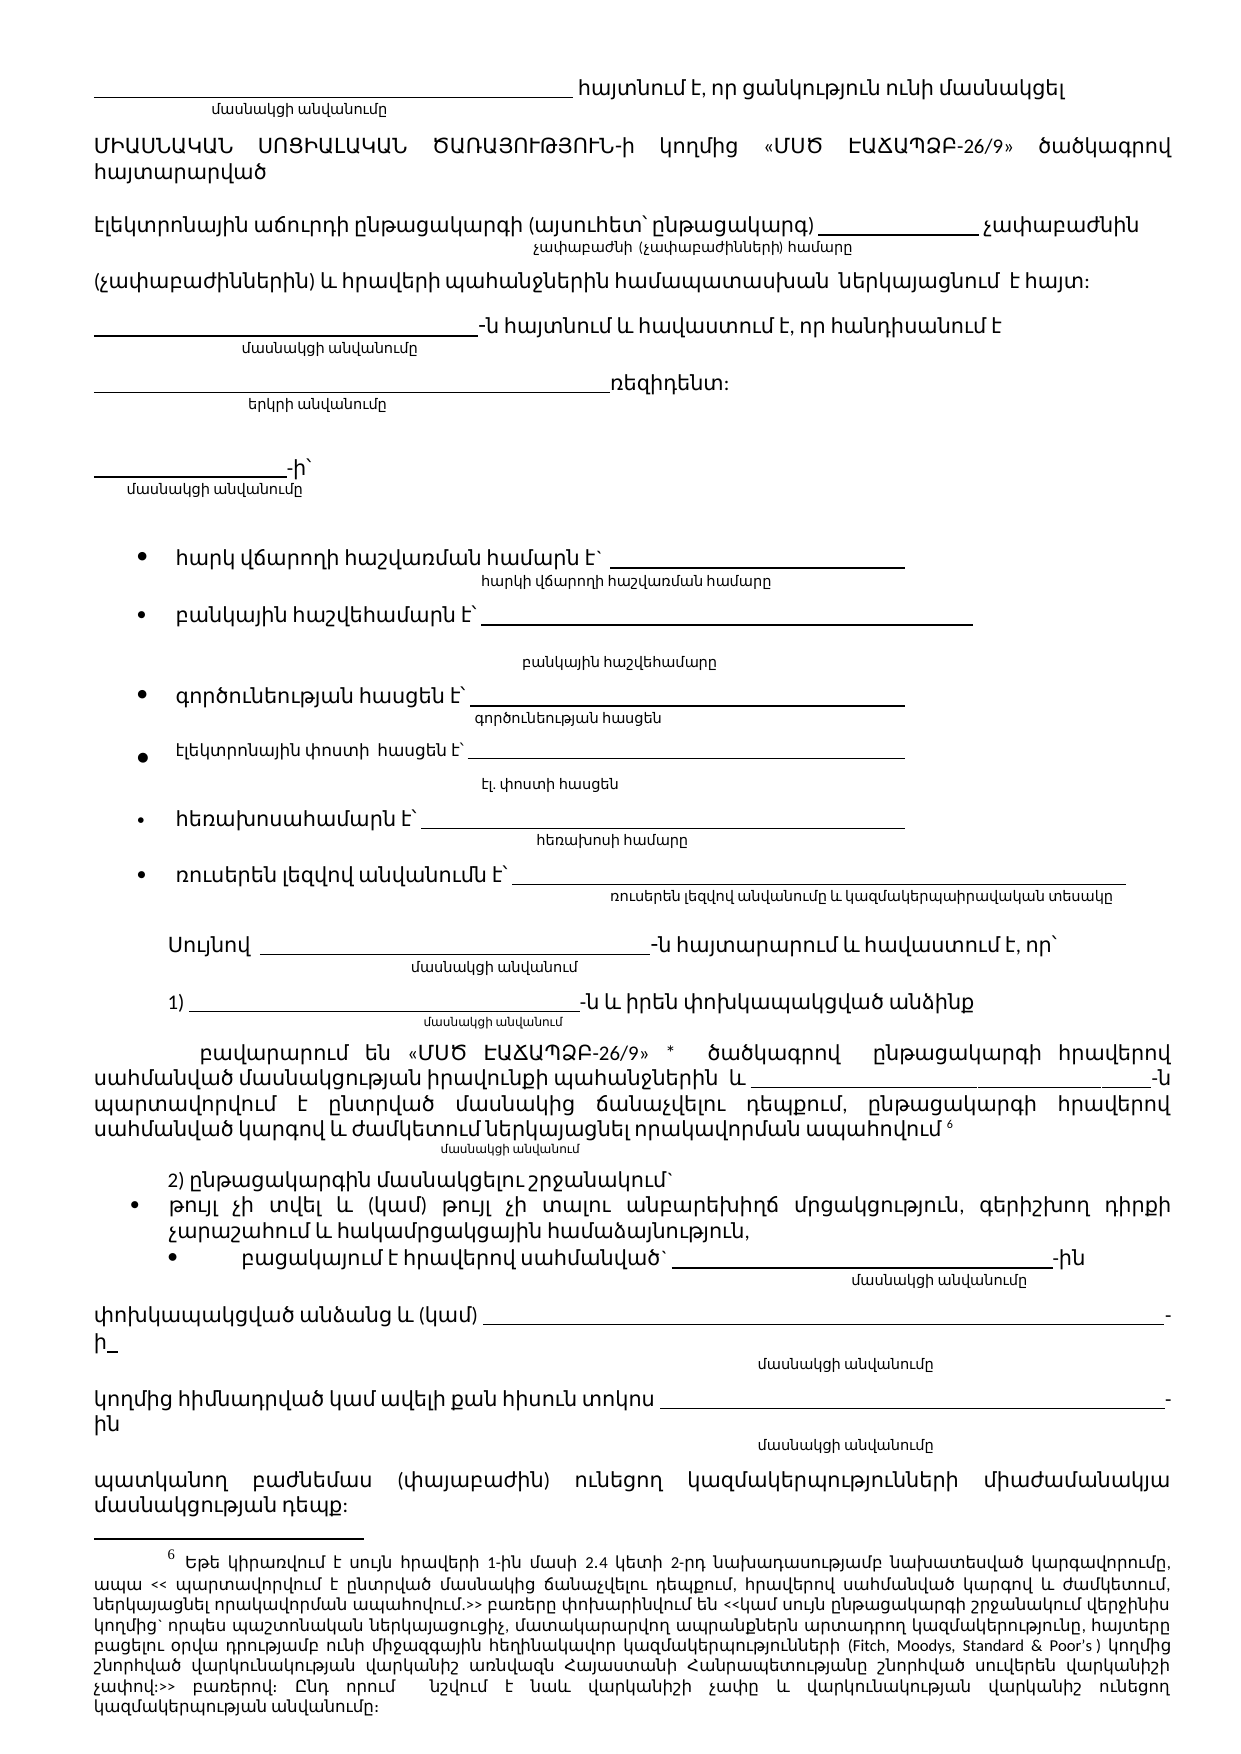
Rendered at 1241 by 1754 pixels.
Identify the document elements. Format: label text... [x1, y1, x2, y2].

text մասնակցի անվանումը [94, 480, 1171, 511]
text 2) ընթացակարգին մասնակցելու շրջանակում` [94, 1167, 1171, 1192]
list բացակայում է հրավերով սահմանված` -ին [94, 1243, 1171, 1271]
text մասնակցի անվանում [94, 1014, 1171, 1040]
text մասնակցի անվանումը [94, 1355, 1171, 1386]
list ռուսերեն լեզվով անվանումն է՝ [138, 862, 1171, 887]
list բանկային հաշվեհամարն է՝ [138, 602, 1171, 653]
text -ի՝ [94, 455, 1171, 480]
text ռեզիդենտ: [94, 370, 1171, 396]
text Սույնով -ն հայտարարում և հավաստում է, որ՝ [94, 928, 1171, 958]
text 1) -ն և իրեն փոխկապակցված անձինք [94, 989, 1171, 1014]
text (չափաբաժիններին) և հրավերի պահանջներին համապատասխան ներկայացնում է հայտ: [94, 268, 1171, 294]
text կողմից հիմնադրված կամ ավելի քան հիսուն տոկոս -ին [94, 1386, 1171, 1437]
text չափաբաժնի (չափաբաժինների) համարը [94, 238, 1171, 268]
list հեռախոսահամարն է՝ [138, 806, 1171, 831]
text -ն հայտնում և հավաստում է, որ հանդիսանում է [94, 309, 1171, 339]
text բանկային հաշվեհամարը [94, 653, 1171, 684]
text փոխկապակցված անձանց և (կամ) -ի [94, 1302, 1171, 1355]
text գործունեության հասցեն [94, 709, 1171, 740]
text պատկանող բաժնեմաս (փայաբաժին) ունեցող կազմակերպությունների միաժամանակյա մասնակցության դեպք: [94, 1467, 1171, 1518]
text բավարարում են «ՄՍԾ ԷԱՃԱՊՁԲ-26/9» * ծածկագրով ընթացակարգի հրավերով սահմանված մասնակցության իրավունքի պահանջներին և -ն պարտավորվում է ընտրված մասնակից ճանաչվելու դեպքում, ընթացակարգի հրավերով սահմանված կարգով և ժամկետում ներկայացնել որակավորման ապահովում [94, 1040, 1171, 1142]
text էլեկտրոնային աճուրդի ընթացակարգի (այսուհետ՝ ընթացակարգ) չափաբաժնին [94, 212, 1171, 238]
list գործունեության հասցեն է՝ [138, 684, 1171, 709]
text հարկի վճարողի հաշվառման համարը [94, 572, 1171, 602]
list հարկ վճարողի հաշվառման համարն է` [138, 541, 1171, 572]
text մասնակցի անվանումը [94, 1271, 1171, 1302]
text ռուսերեն լեզվով անվանումը և կազմակերպաիրավական տեսակը [536, 887, 1171, 918]
list էլեկտրոնային փոստի հասցեն է՝ [138, 740, 1171, 775]
text էլ. փոստի հասցեն [94, 775, 1171, 806]
text մասնակցի անվանումը [94, 1437, 1171, 1467]
text մասնակցի անվանումը [94, 339, 1171, 370]
text ՄԻԱՍՆԱԿԱՆ ՍՈՑԻԱԼԱԿԱՆ ԾԱՌԱՅՈՒԹՅՈՒՆ-ի կողմից «ՄՍԾ ԷԱՃԱՊՁԲ-26/9» ծածկագրով հայտարարված [94, 131, 1171, 184]
text մասնակցի անվանումը [94, 100, 1171, 131]
text մասնակցի անվանում [94, 958, 1171, 989]
text հեռախոսի համարը [462, 831, 1171, 862]
text մասնակցի անվանում [94, 1142, 1171, 1167]
list թույլ չի տվել և (կամ) թույլ չի տալու անբարեխիղճ մրցակցություն, գերիշխող դիրքի չարաշահում և հակամրցակցային համաձայնություն, [131, 1192, 1171, 1243]
text հայտնում է, որ ցանկություն ունի մասնակցել [94, 75, 1171, 100]
text երկրի անվանումը [94, 396, 1171, 426]
